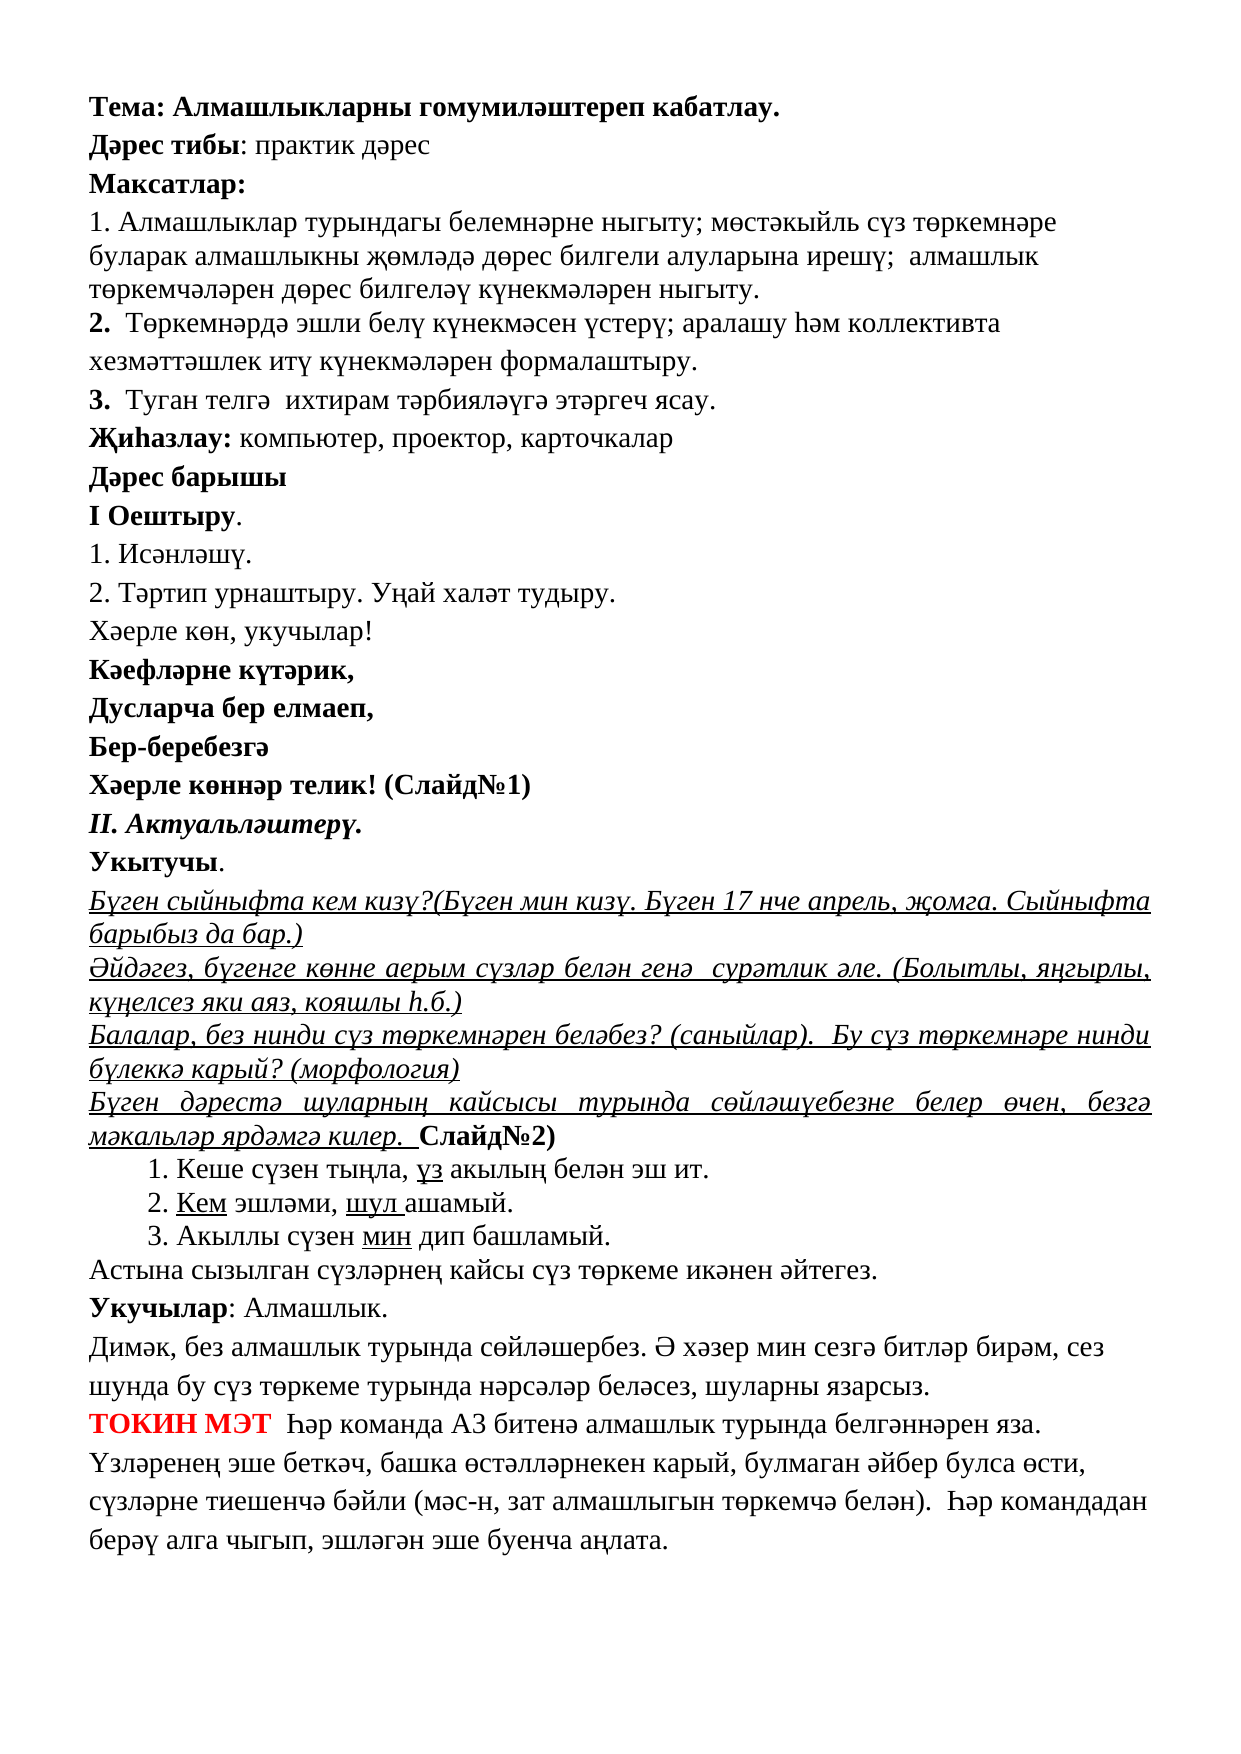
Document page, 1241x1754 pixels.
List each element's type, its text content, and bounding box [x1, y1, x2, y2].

text Астына сызылган сүзләрнең кайсы сүз төркеме икәнен әйтегез. [89, 1252, 1152, 1286]
text Дусларча бер елмаеп, [89, 690, 1152, 724]
text Кәефләрне күтәрик, [89, 652, 1152, 685]
text Дәрес тибы: практик дәрес [89, 127, 1152, 161]
text 3. Туган телгә ихтирам тәрбияләүгә этәргеч ясау. [89, 382, 1152, 416]
text II. Актуальләштерү. [89, 806, 1152, 839]
text 1. Исәнләшү. [89, 536, 1152, 570]
text Димәк, без алмашлык турында сөйләшербез. Ә хәзер мин сезгә битләр бирәм, сез шунда бу сүз төркеме турында нәрсәләр беләсез, шуларны язарсыз. [89, 1329, 1152, 1401]
text Бүген дәрестә шуларның кайсысы турында сөйләшүебезне белер өчен, безгә мәкальләр ярдәмгә килер. Слайд№2) [89, 1084, 1152, 1113]
text ТОКИН МЭТ Һәр команда А3 битенә алмашлык турында белгәннәрен яза. Үзләренең эше беткәч, башка өстәлләрнекен карый, булмаган әйбер булса өсти, сүзләрне тиешенчә бәйли (мәс-н, зат алмашлыгын төркемчә белән). Һәр командадан берәү алга чыгып, эшләгән эше буенча аңлата. [89, 1406, 1152, 1555]
text Бер-беребезгә [89, 729, 1152, 762]
text Максатлар: [89, 166, 1152, 199]
text 1. Кеше сүзен тыңла, үз акылың белән эш ит. [89, 1151, 1152, 1185]
text I Оештыру. [89, 498, 1152, 531]
text Хәерле көннәр телик! (Слайд№1) [89, 767, 1152, 801]
text 2. Тәртип урнаштыру. Уңай халәт тудыру. [89, 575, 1152, 608]
text Балалар, без нинди сүз төркемнәрен беләбез? (саныйлар). Бу сүз төркемнәре нинди бүлеккә карый? (морфология) [89, 1017, 1152, 1084]
text 1. Алмашлыклар турындагы белемнәрне ныгыту; мөстәкыйль сүз төркемнәре буларак алмашлыкны җөмләдә дөрес билгели алуларына ирешү; алмашлык төркемчәләрен дөрес билгеләү күнекмәләрен ныгыту. [89, 204, 1152, 305]
text Әйдәгез, бүгенге көнне аерым сүзләр белән генә сурәтлик әле. (Болытлы, яңгырлы, күңелсез яки аяз, кояшлы һ.б.) [89, 950, 1152, 1017]
text Хәерле көн, укучылар! [89, 613, 1152, 647]
text 2. Төркемнәрдә эшли белү күнекмәсен үстерү; аралашу һәм коллективта хезмәттәшлек итү күнекмәләрен формалаштыру. [89, 305, 1152, 377]
text Тема: Алмашлыкларны гомумиләштереп кабатлау. [89, 89, 1152, 122]
text 3. Акыллы сүзен мин дип башламый. [89, 1218, 1152, 1252]
text Дәрес барышы [89, 459, 1152, 493]
text Укытучы. [89, 844, 1152, 878]
text 2. Кем эшләми, шул ашамый. [89, 1185, 1152, 1218]
text Бүген дәрестә шуларның кайсысы турында сөйләшүебезне белер өчен, безгә мәкальләр ярдәмгә килер. Слайд№2) [89, 1115, 1152, 1151]
text Җиһазлау: компьютер, проектор, карточкалар [89, 421, 1152, 454]
text Бүген сыйныфта кем кизү?(Бүген мин кизү. Бүген 17 нче апрель, җомга. Сыйныфта барыбыз да бар.) [89, 883, 1152, 950]
text Укучылар: Алмашлык. [89, 1291, 1152, 1324]
